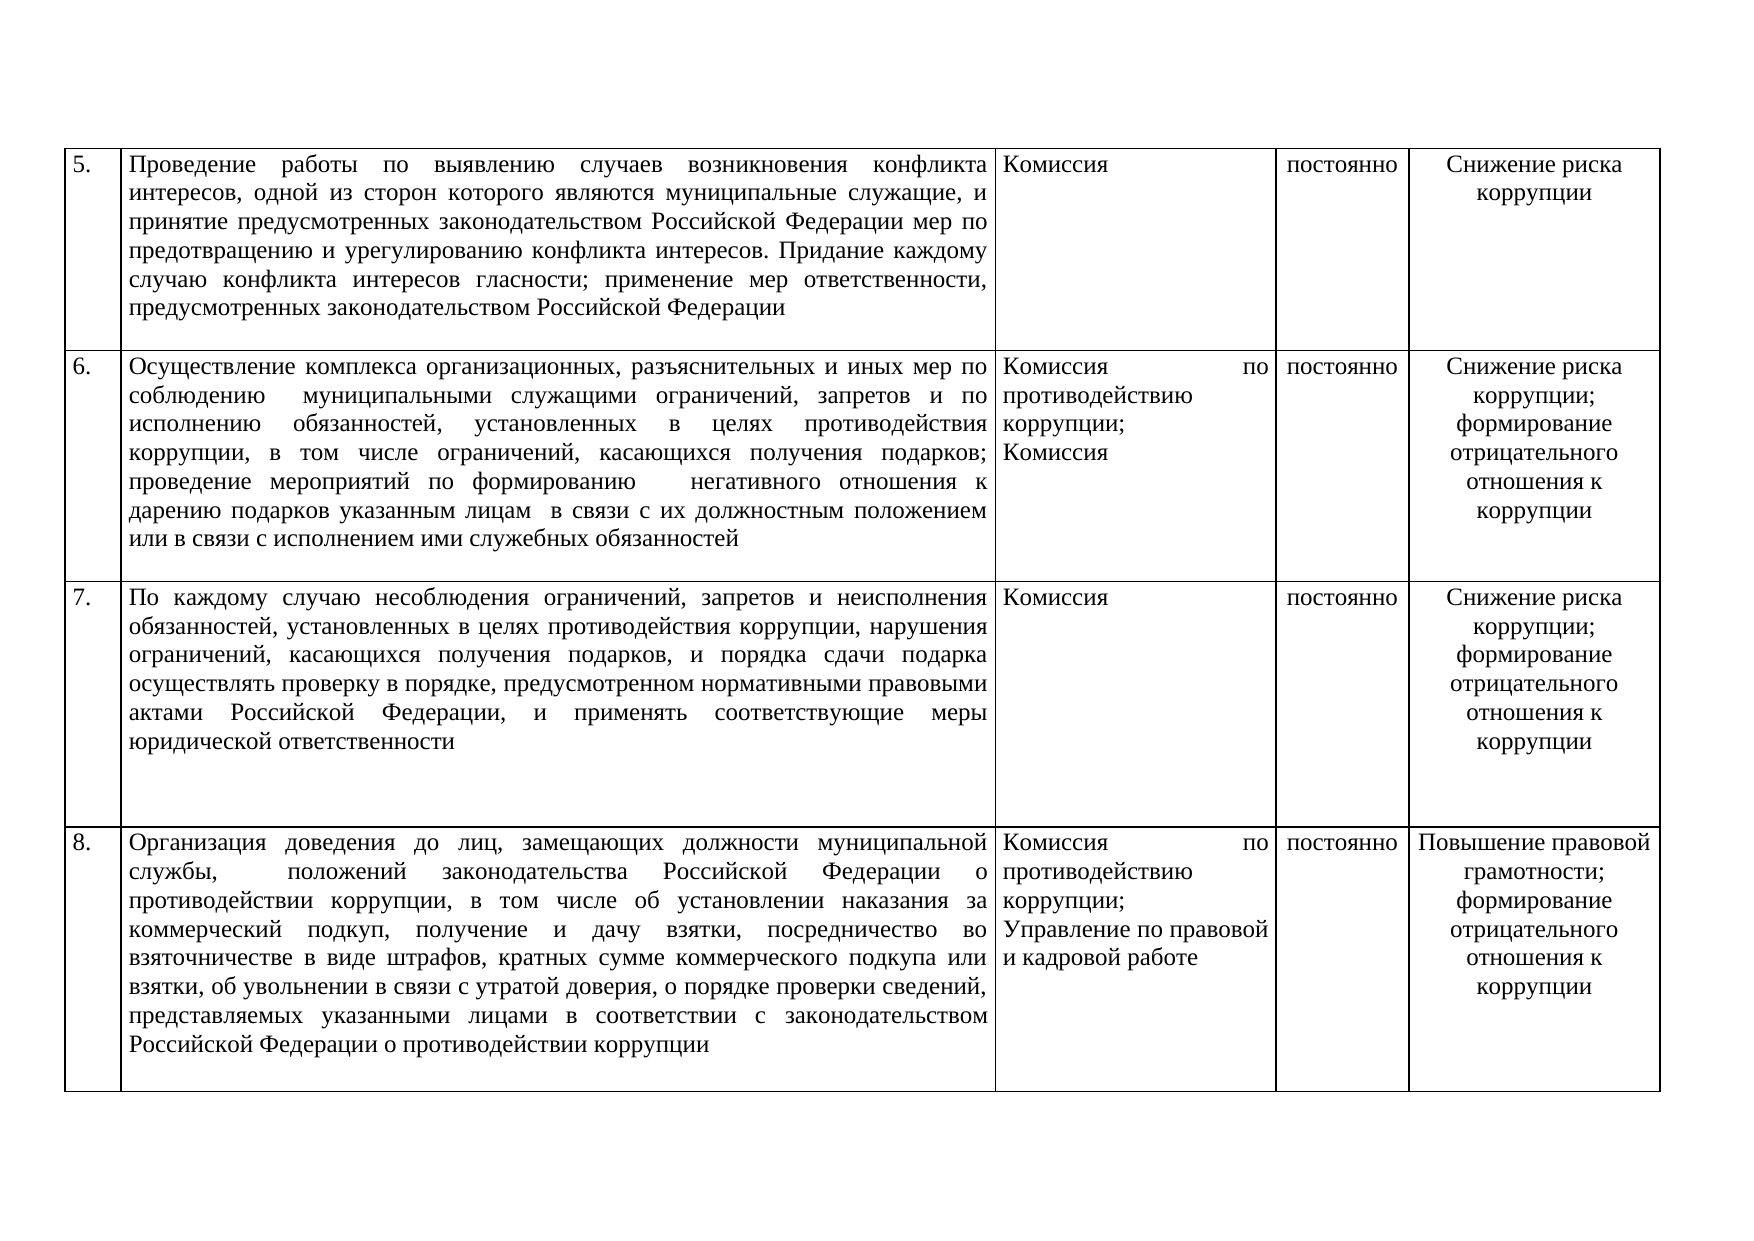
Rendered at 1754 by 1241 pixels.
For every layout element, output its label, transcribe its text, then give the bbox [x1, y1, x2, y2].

table_cell 8. [66, 828, 120, 1091]
table_cell постоянно [1277, 149, 1408, 350]
table_cell 5. [66, 149, 120, 350]
table_cell Осуществление комплекса организационных, разъяснительных и иных мер по соблюдению муниципальными служащими ограничений, запретов и по исполнению обязанностей, установленных в целях противодействия коррупции, в том числе ограничений, касающихся получения подарков; проведение мероприятий по формированию негативного отношения к дарению подарков указанным лицам в связи с их должностным положением или в связи с исполнением ими служебных обязанностей [122, 351, 995, 581]
table_cell Снижение риска коррупции; формирование отрицательного отношения к коррупции [1410, 582, 1659, 826]
table_cell 6. [66, 351, 120, 581]
table_cell 7. [66, 582, 120, 826]
table_cell Комиссия по противодействию коррупции; Комиссия [996, 351, 1275, 581]
table_cell постоянно [1277, 351, 1408, 581]
table_cell Комиссия [996, 582, 1275, 826]
table_cell По каждому случаю несоблюдения ограничений, запретов и неисполнения обязанностей, установленных в целях противодействия коррупции, нарушения ограничений, касающихся получения подарков, и порядка сдачи подарка осуществлять проверку в порядке, предусмотренном нормативными правовыми актами Российской Федерации, и применять соответствующие меры юридической ответственности [122, 582, 995, 826]
table_cell Снижение риска коррупции; формирование отрицательного отношения к коррупции [1410, 351, 1659, 581]
table_cell Повышение правовой грамотности; формирование отрицательного отношения к коррупции [1410, 828, 1659, 1091]
table_cell Снижение риска коррупции [1410, 149, 1659, 350]
table_cell Проведение работы по выявлению случаев возникновения конфликта интересов, одной из сторон которого являются муниципальные служащие, и принятие предусмотренных законодательством Российской Федерации мер по предотвращению и урегулированию конфликта интересов. Придание каждому случаю конфликта интересов гласности; применение мер ответственности, предусмотренных законодательством Российской Федерации [122, 149, 995, 350]
table_cell постоянно [1277, 828, 1408, 1091]
table_cell постоянно [1277, 582, 1408, 826]
table_cell Комиссия по противодействию коррупции; Управление по правовой и кадровой работе [996, 828, 1275, 1091]
table_cell Организация доведения до лиц, замещающих должности муниципальной службы, положений законодательства Российской Федерации о противодействии коррупции, в том числе об установлении наказания за коммерческий подкуп, получение и дачу взятки, посредничество во взяточничестве в виде штрафов, кратных сумме коммерческого подкупа или взятки, об увольнении в связи с утратой доверия, о порядке проверки сведений, представляемых указанными лицами в соответствии с законодательством Российской Федерации о противодействии коррупции [122, 828, 995, 1091]
table_cell Комиссия [996, 149, 1275, 350]
